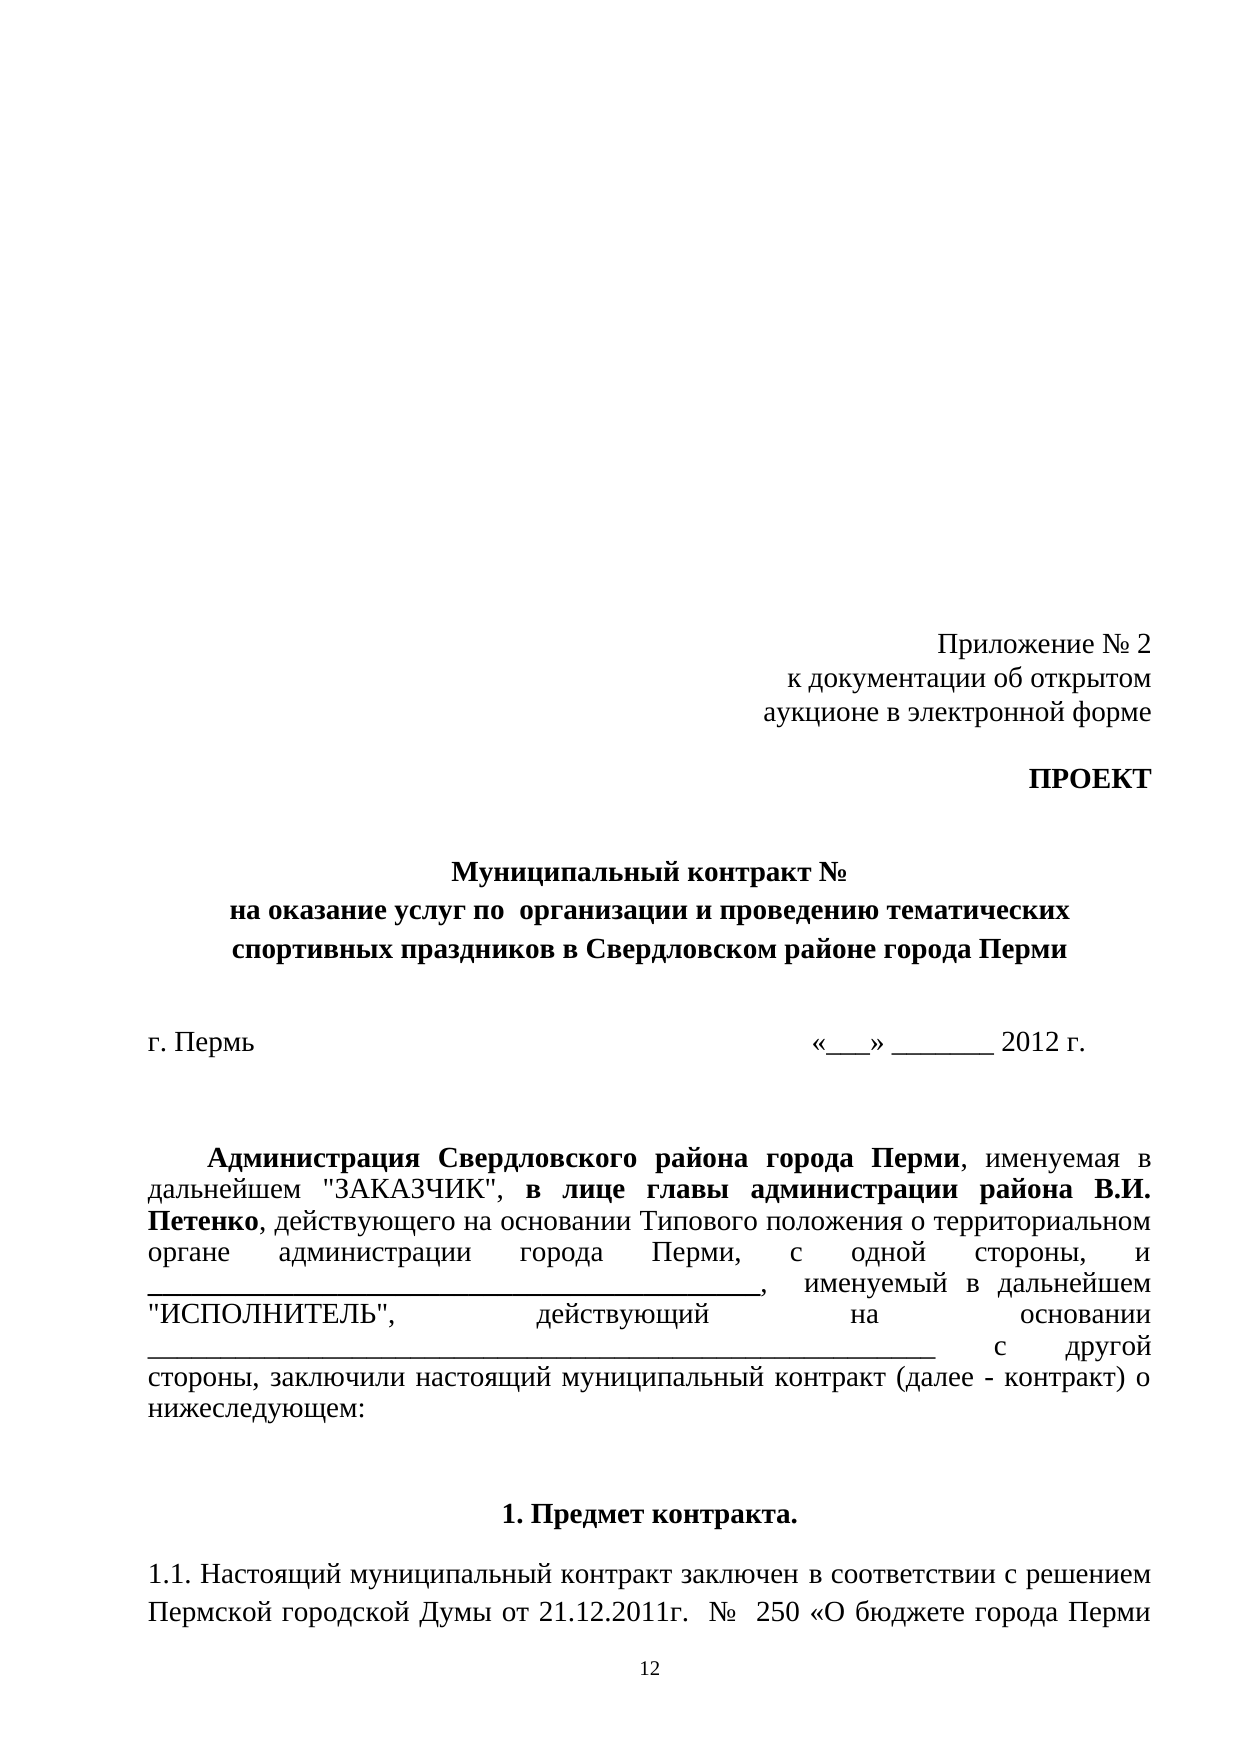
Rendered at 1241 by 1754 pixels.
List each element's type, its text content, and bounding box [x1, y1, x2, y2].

text Приложение № 2 [148, 627, 1152, 660]
text к документации об открытом [148, 660, 1152, 694]
text Муниципальный контракт № [148, 854, 1152, 887]
text на оказание услуг по организации и проведению тематических спортивных праздников в Свердловском районе города Перми [148, 892, 1152, 964]
text 1. Предмет контракта. [148, 1497, 1152, 1530]
text ПРОЕКТ [148, 761, 1152, 794]
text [148, 1556, 1152, 1628]
text Администрация Свердловского района города Перми, именуемая в дальнейшем "ЗАКАЗЧИК", в лице главы администрации района В.И. Петенко, действующего на основании Типового положения о территориальном органе администрации города Перми, с одной стороны, и __________________________________________, именуемый в дальнейшем "ИСПОЛНИТЕЛЬ", действующий на основании ______________________________________________________ с другой стороны, заключили настоящий муниципальный контракт (далее - контракт) о нижеследующем: [148, 1142, 1152, 1424]
text аукционе в электронной форме [148, 694, 1152, 727]
text г. Пермь «___» _______ . [148, 1024, 1152, 1057]
